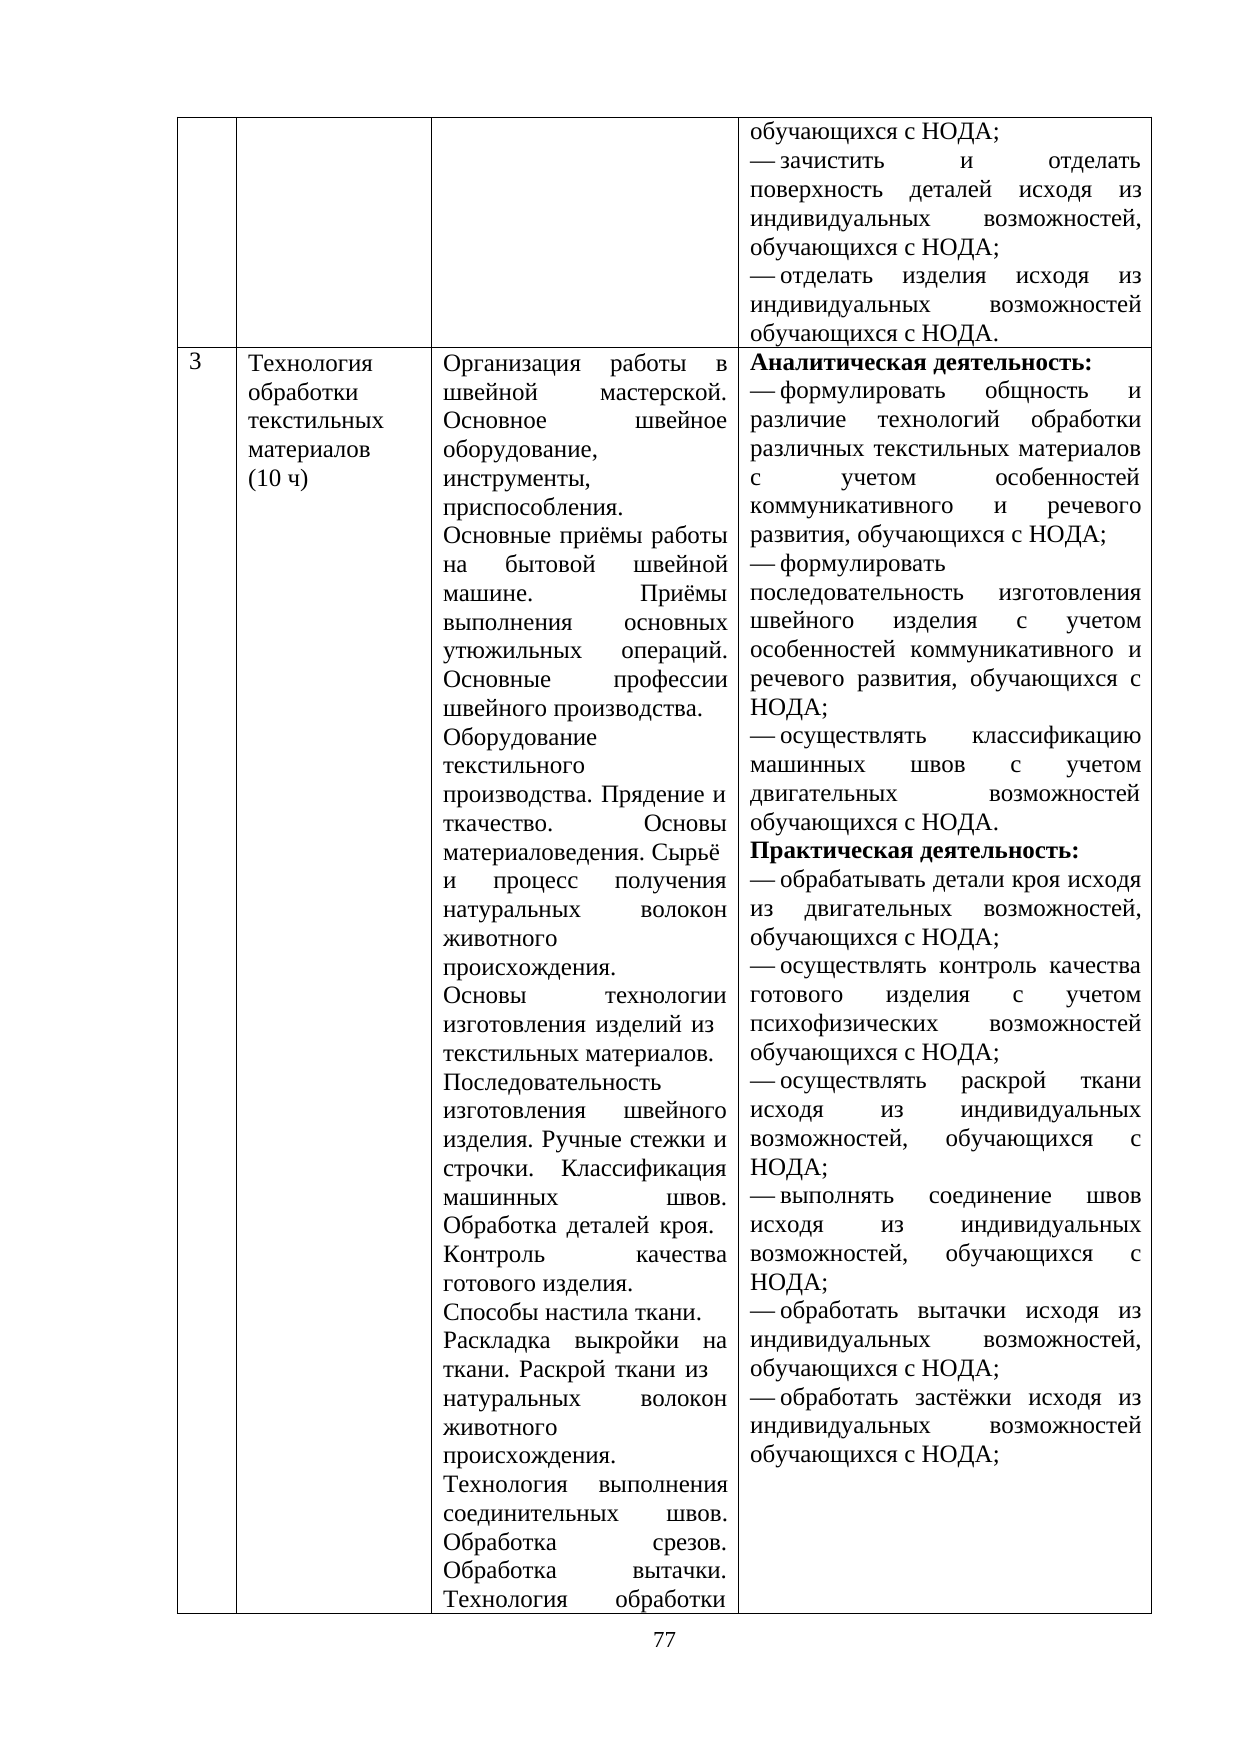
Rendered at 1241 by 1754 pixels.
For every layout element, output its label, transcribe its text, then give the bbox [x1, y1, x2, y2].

table_cell Аналитическая деятельность: — формулировать общность и различие технологий обработки различных текстильных материалов с учетом особенностей коммуникативного и речевого развития, обучающихся с НОДА; — формулировать последовательность изготовления швейного изделия с учетом особенностей коммуникативного и речевого развития, обучающихся с НОДА; — осуществлять классификацию машинных швов с учетом двигательных возможностей обучающихся с НОДА. Практическая деятельность: — обрабатывать детали кроя исходя из двигательных возможностей, обучающихся с НОДА; — осуществлять контроль качества готового изделия с учетом психофизических возможностей обучающихся с НОДА; — осуществлять раскрой ткани исходя из индивидуальных возможностей, обучающихся с НОДА; — выполнять соединение швов исходя из индивидуальных возможностей, обучающихся с НОДА; — обработать вытачки исходя из индивидуальных возможностей, обучающихся с НОДА; — обработать застёжки исходя из индивидуальных возможностей обучающихся с НОДА; [739, 348, 1151, 1613]
table_cell Организация работы в швейной мастерской. Основное швейное оборудование, инструменты, приспособления. Основные приёмы работы на бытовой швейной машине. Приёмы выполнения основных утюжильных операций. Основные профессии швейного производства. Оборудование текстильного производства. Прядение и ткачество. Основы материаловедения. Сырьё и процесс получения натуральных волокон животного происхождения. Основы технологии изготовления изделий из текстильных материалов. Последовательность изготовления швейного изделия. Ручные стежки и строчки. Классификация машинных швов. Обработка деталей кроя. Контроль качества готового изделия. Способы настила ткани. Раскладка выкройки на ткани. Раскрой ткани из натуральных волокон животного происхождения. Технология выполнения соединительных швов. Обработка срезов. Обработка вытачки. Технология обработки [432, 348, 738, 1613]
table_header [237, 118, 431, 347]
table_header [432, 118, 738, 347]
table_cell 3 [178, 348, 236, 1613]
table_header обучающихся с НОДА; — зачистить и отделать поверхность деталей исходя из индивидуальных возможностей, обучающихся с НОДА; — отделать изделия исходя из индивидуальных возможностей обучающихся с НОДА. [739, 118, 1151, 347]
table_cell Технология обработки текстильных материалов (10 ч) [237, 348, 431, 1613]
table_header [178, 118, 236, 347]
